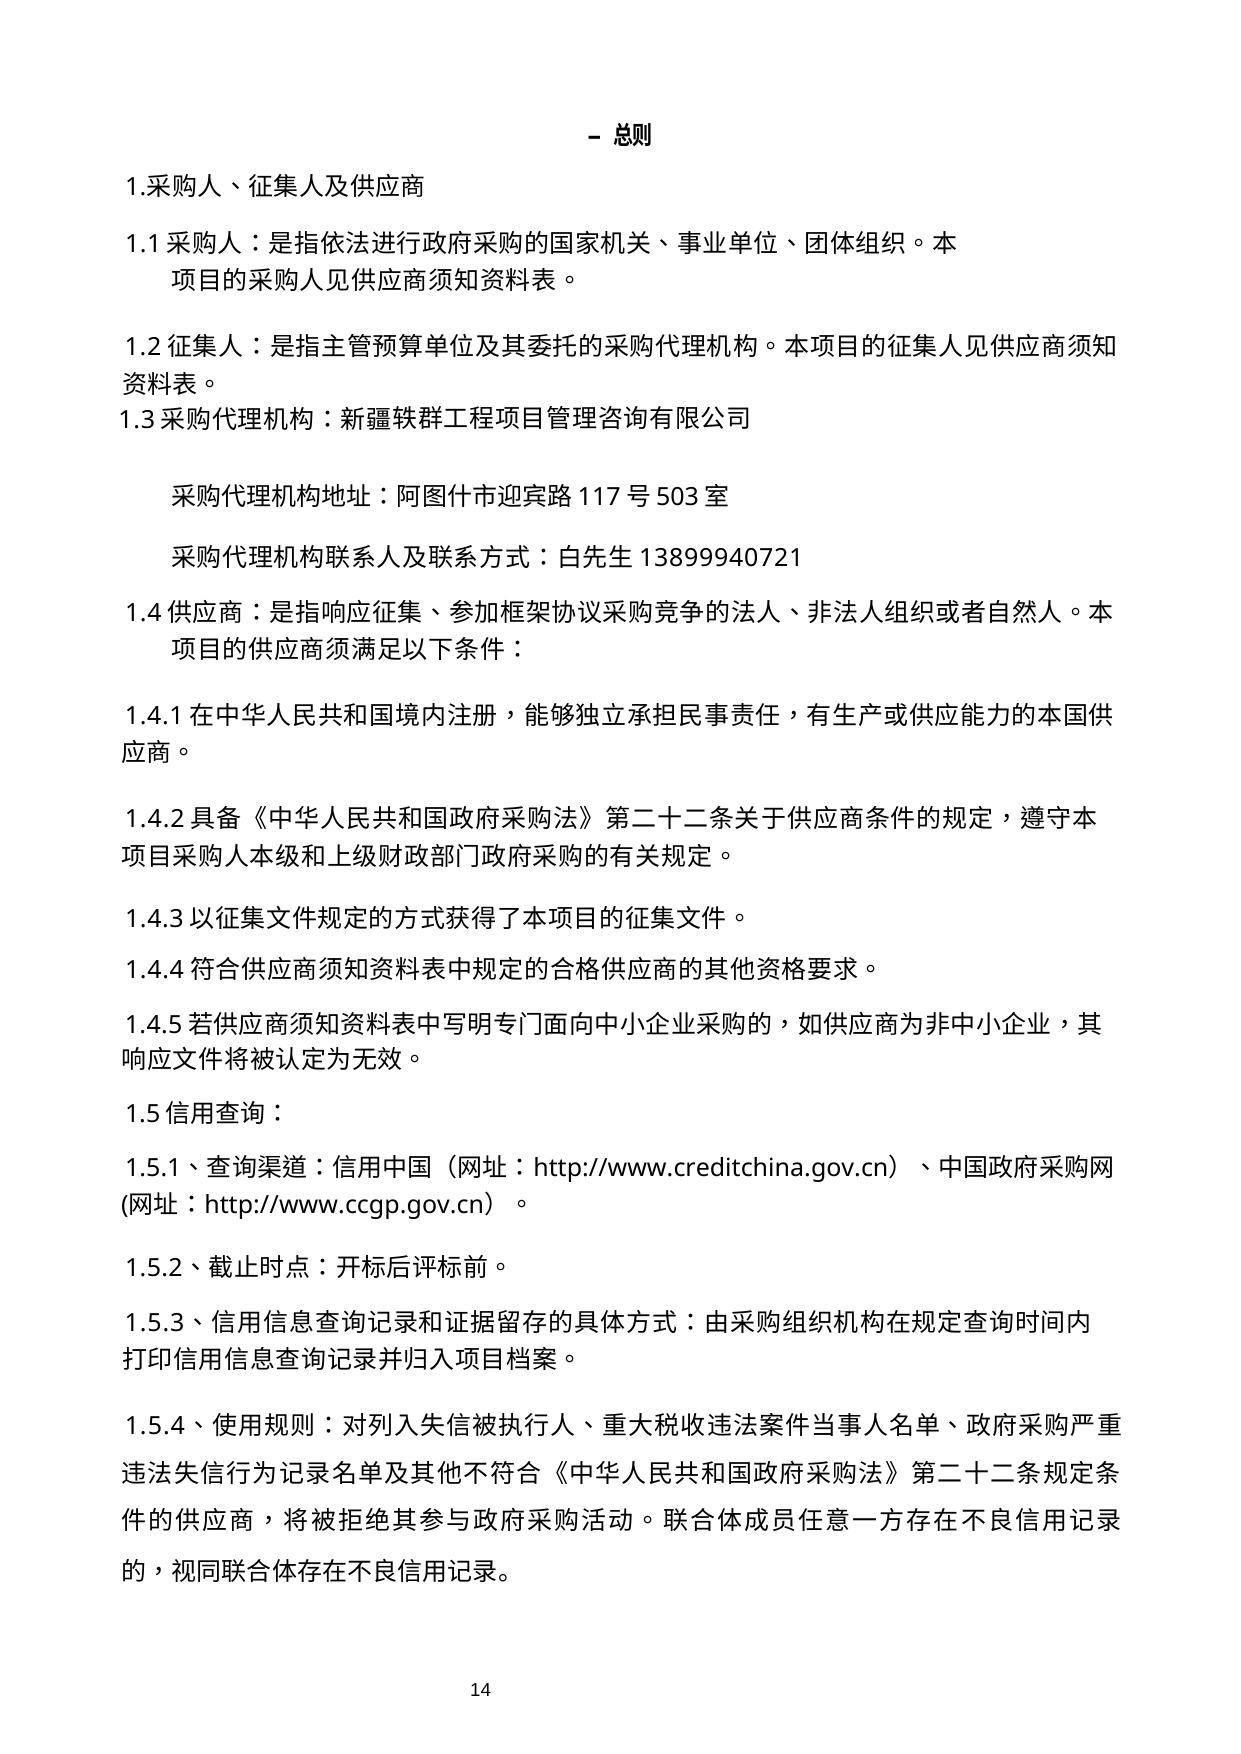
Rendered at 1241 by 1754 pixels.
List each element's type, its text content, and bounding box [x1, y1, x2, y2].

text 1.1采购人：是指依法进行政府采购的国家机关、事业单位、团体组织。本项目的采购人见供应商须知资料表。 [125, 223, 968, 297]
text 1.4供应商：是指响应征集、参加框架协议采购竞争的法人、非法人组织或者自然人。本项目的供应商须满足以下条件： [125, 594, 1117, 666]
text 采购代理机构联系人及联系方式：白先生13899940721 [171, 539, 1122, 573]
text 1.4.1在中华人民共和国境内注册，能够独立承担民事责任，有生产或供应能力的本国供应商。 [121, 698, 1121, 769]
text 1.采购人、征集人及供应商 [125, 170, 1122, 202]
text 采购代理机构地址：阿图什市迎宾路117号503室 [171, 478, 1122, 512]
text -总则 [118, 119, 1122, 149]
text 1.5信用查询： [125, 1097, 1122, 1129]
text 1.3采购代理机构：新疆轶群工程项目管理咨询有限公司 [118, 404, 1122, 452]
text 1.5.3、信用信息查询记录和证据留存的具体方式：由采购组织机构在规定查询时间内打印信用信息查询记录并归入项目档案。 [122, 1304, 1117, 1376]
text 1.4.2具备《中华人民共和国政府采购法》第二十二条关于供应商条件的规定，遵守本项目采购人本级和上级财政部门政府采购的有关规定。 [121, 801, 1121, 872]
text 1.5.4、使用规则：对列入失信被执行人、重大税收违法案件当事人名单、政府采购严重违法失信行为记录名单及其他不符合《中华人民共和国政府采购法》第二十二条规定条件的供应商，将被拒绝其参与政府采购活动。联合体成员任意一方存在不良信用记录的，视同联合体存在不良信用记录。 [121, 1408, 1122, 1588]
text 1.4.4符合供应商须知资料表中规定的合格供应商的其他资格要求。 [125, 953, 1122, 985]
text 1.2征集人：是指主管预算单位及其委托的采购代理机构。本项目的征集人见供应商须知资料表。 [122, 329, 1121, 400]
text 1.4.5若供应商须知资料表中写明专门面向中小企业采购的，如供应商为非中小企业，其响应文件将被认定为无效。 [121, 1006, 1122, 1075]
text 1.5.1、查询渠道：信用中国（网址：http://www.creditchina.gov.cn）、中国政府采购网(网址：http://www.ccgp.gov.cn）。 [121, 1150, 1121, 1221]
text 1.5.2、截止时点：开标后评标前。 [125, 1251, 1122, 1283]
text 1.4.3以征集文件规定的方式获得了本项目的征集文件。 [125, 902, 1122, 934]
